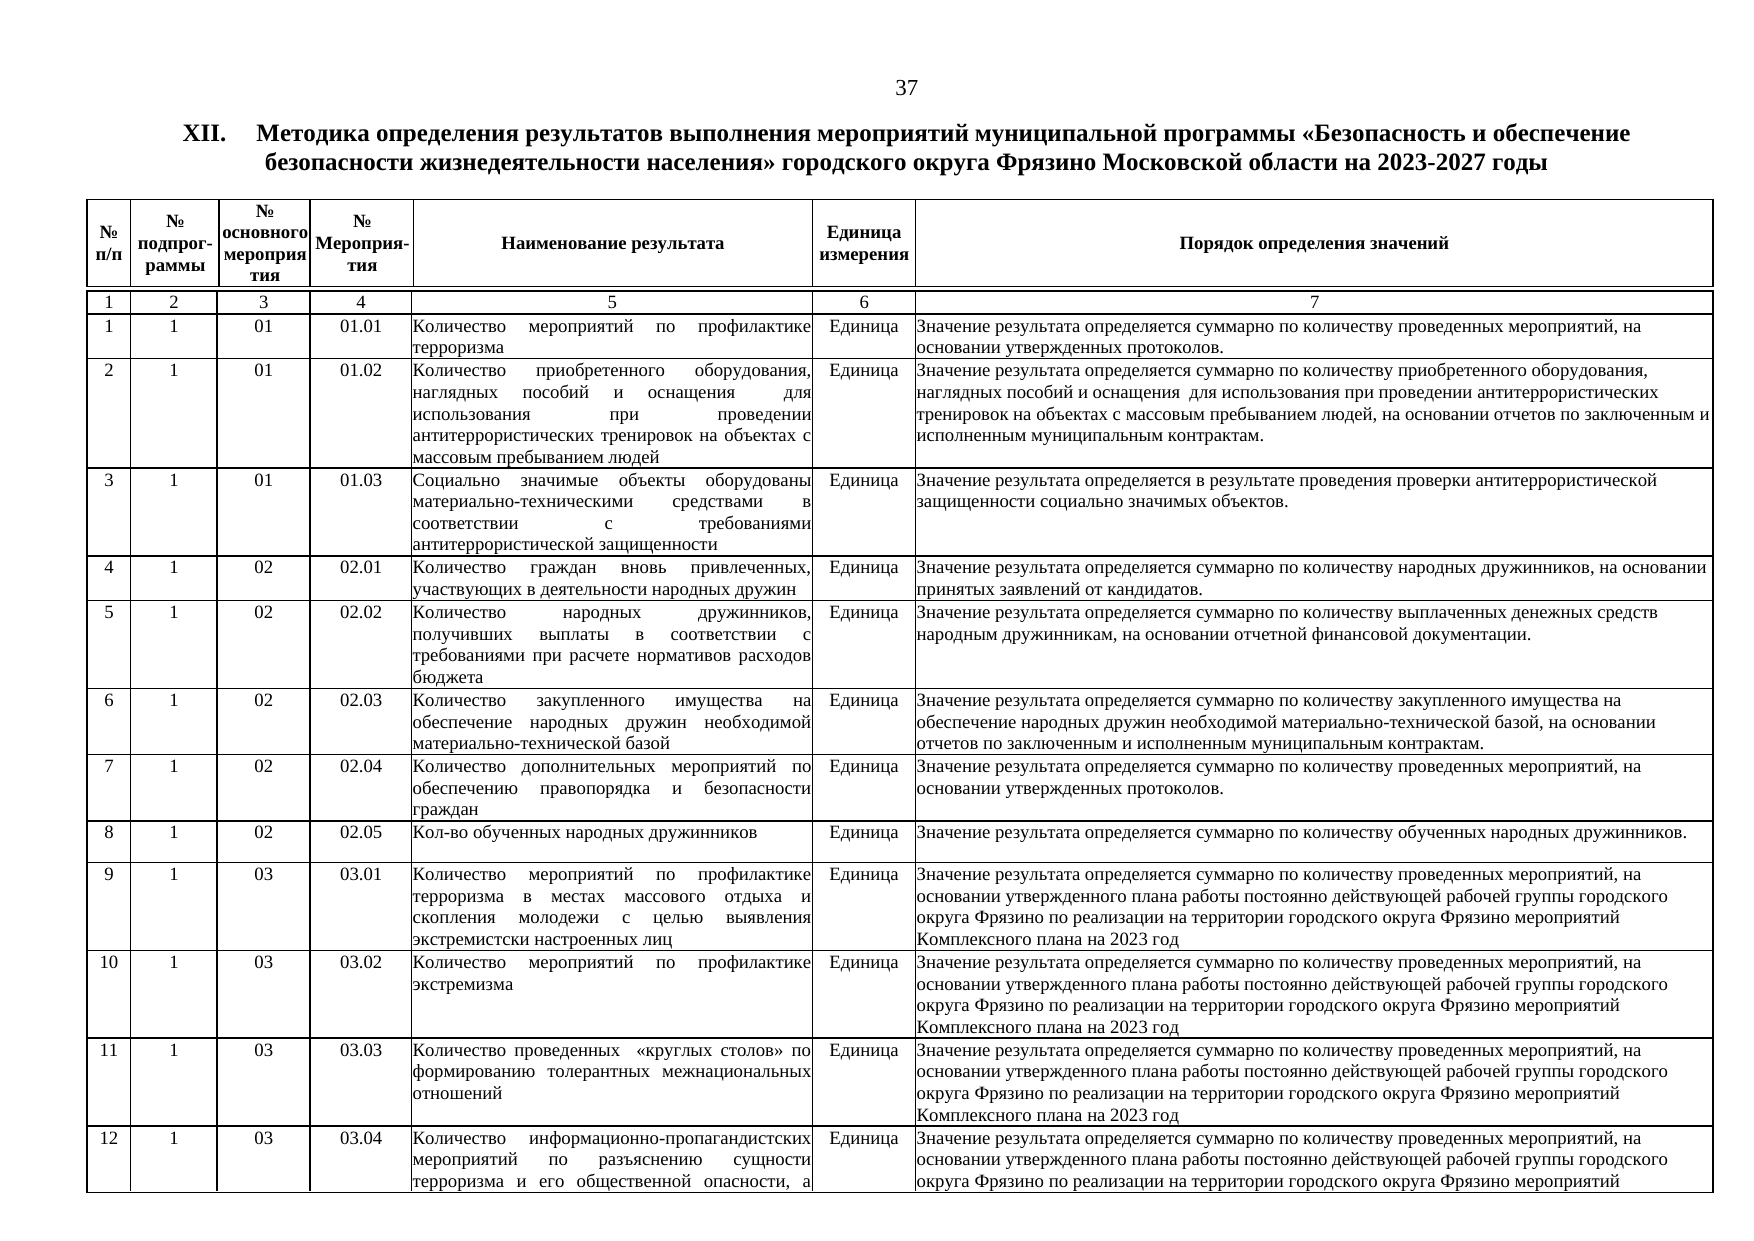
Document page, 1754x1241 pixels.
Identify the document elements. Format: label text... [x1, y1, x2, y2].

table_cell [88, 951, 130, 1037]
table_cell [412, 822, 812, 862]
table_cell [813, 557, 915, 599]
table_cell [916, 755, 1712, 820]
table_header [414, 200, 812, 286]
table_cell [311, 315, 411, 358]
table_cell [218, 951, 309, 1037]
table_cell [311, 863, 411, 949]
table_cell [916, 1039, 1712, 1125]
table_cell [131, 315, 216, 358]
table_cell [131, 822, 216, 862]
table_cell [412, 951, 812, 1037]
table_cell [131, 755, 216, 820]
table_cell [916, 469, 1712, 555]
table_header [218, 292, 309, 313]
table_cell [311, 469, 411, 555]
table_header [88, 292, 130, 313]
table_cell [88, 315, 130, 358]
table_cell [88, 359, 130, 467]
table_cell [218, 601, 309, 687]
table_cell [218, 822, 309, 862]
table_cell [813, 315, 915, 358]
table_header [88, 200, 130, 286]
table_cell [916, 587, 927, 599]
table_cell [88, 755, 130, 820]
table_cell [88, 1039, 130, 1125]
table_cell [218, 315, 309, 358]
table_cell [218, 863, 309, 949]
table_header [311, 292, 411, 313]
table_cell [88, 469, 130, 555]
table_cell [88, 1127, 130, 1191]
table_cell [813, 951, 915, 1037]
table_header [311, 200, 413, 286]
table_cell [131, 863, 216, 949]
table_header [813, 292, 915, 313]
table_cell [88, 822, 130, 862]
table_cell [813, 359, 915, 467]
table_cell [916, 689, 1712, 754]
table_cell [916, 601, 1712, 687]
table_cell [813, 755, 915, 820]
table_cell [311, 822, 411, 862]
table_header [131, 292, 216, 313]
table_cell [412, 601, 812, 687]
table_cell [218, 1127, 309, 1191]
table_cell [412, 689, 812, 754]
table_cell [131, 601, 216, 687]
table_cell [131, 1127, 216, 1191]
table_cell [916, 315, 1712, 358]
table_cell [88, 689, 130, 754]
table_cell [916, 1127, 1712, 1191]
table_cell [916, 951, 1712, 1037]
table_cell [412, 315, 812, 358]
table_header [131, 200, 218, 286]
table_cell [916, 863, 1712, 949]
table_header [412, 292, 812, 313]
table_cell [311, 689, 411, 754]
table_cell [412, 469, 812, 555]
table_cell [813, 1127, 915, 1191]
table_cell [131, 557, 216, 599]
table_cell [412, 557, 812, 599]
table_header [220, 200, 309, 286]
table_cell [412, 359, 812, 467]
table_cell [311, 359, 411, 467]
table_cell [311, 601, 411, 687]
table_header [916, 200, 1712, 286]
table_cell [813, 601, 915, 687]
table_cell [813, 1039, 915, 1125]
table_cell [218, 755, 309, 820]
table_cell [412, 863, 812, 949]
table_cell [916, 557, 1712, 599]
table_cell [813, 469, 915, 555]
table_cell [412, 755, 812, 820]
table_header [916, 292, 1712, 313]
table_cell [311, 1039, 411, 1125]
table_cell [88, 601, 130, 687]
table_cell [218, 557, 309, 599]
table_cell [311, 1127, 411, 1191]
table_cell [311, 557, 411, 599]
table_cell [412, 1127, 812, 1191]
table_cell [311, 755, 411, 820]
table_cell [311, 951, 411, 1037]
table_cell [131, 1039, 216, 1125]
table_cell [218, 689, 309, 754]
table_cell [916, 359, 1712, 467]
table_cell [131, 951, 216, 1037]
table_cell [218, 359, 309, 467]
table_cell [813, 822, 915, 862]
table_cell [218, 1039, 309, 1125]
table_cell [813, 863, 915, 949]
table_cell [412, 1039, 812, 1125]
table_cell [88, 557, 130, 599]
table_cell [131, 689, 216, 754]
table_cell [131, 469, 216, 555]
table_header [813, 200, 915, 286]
text XII. Методика определения результатов выполнения мероприятий муниципальной программы «Безопасность и обеспечение безопасности жизнедеятельности населения» городского округа Фрязино Московской области на 2023-2027 годы [118, 118, 1695, 176]
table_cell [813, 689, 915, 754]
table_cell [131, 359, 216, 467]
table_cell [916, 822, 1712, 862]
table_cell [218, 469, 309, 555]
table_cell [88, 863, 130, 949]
